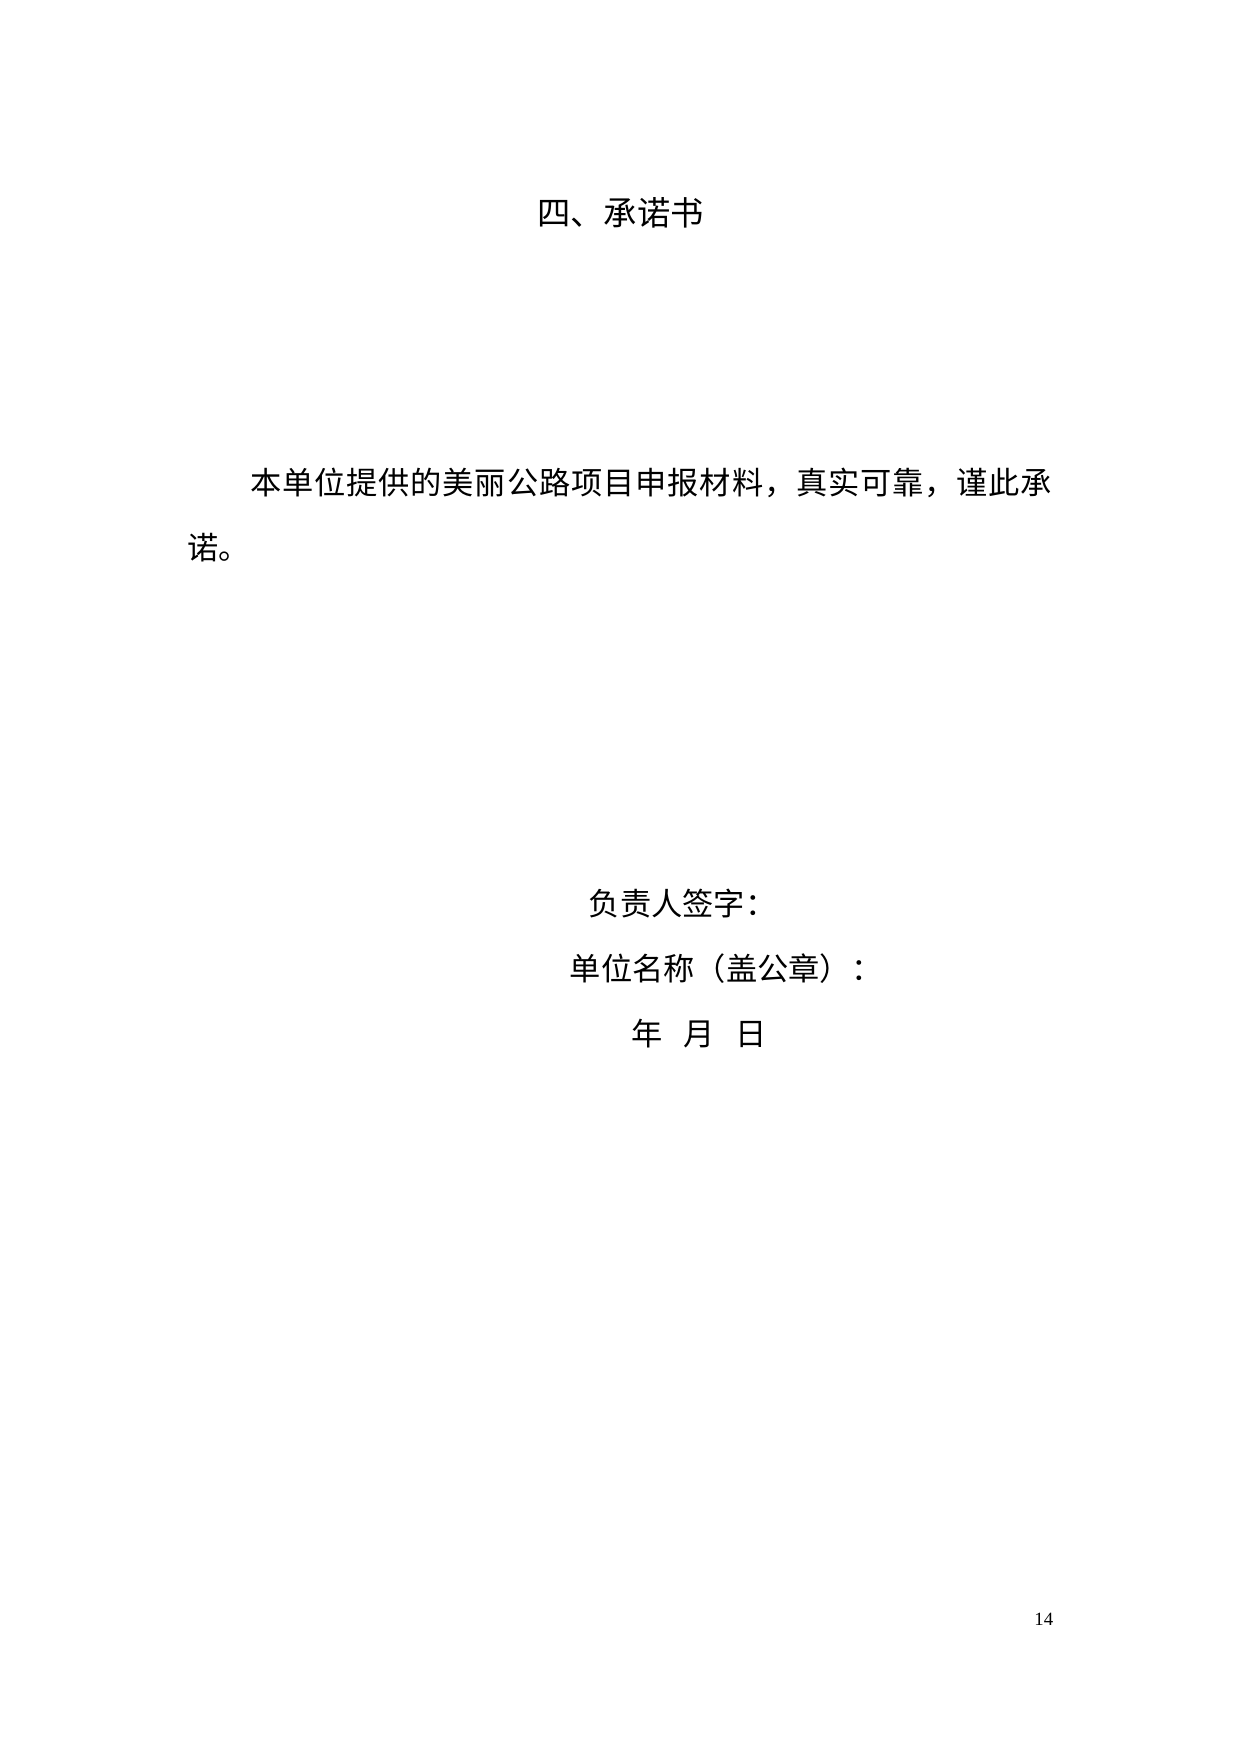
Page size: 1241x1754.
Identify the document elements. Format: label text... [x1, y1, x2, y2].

text 年 月 日 [187, 999, 928, 1064]
text 负责人签字： [187, 869, 928, 934]
text 本单位提供的美丽公路项目申报材料，真实可靠，谨此承诺。 [187, 448, 1053, 578]
text 单位名称（盖公章）： [187, 934, 990, 999]
text 四、承诺书 [187, 178, 1053, 243]
